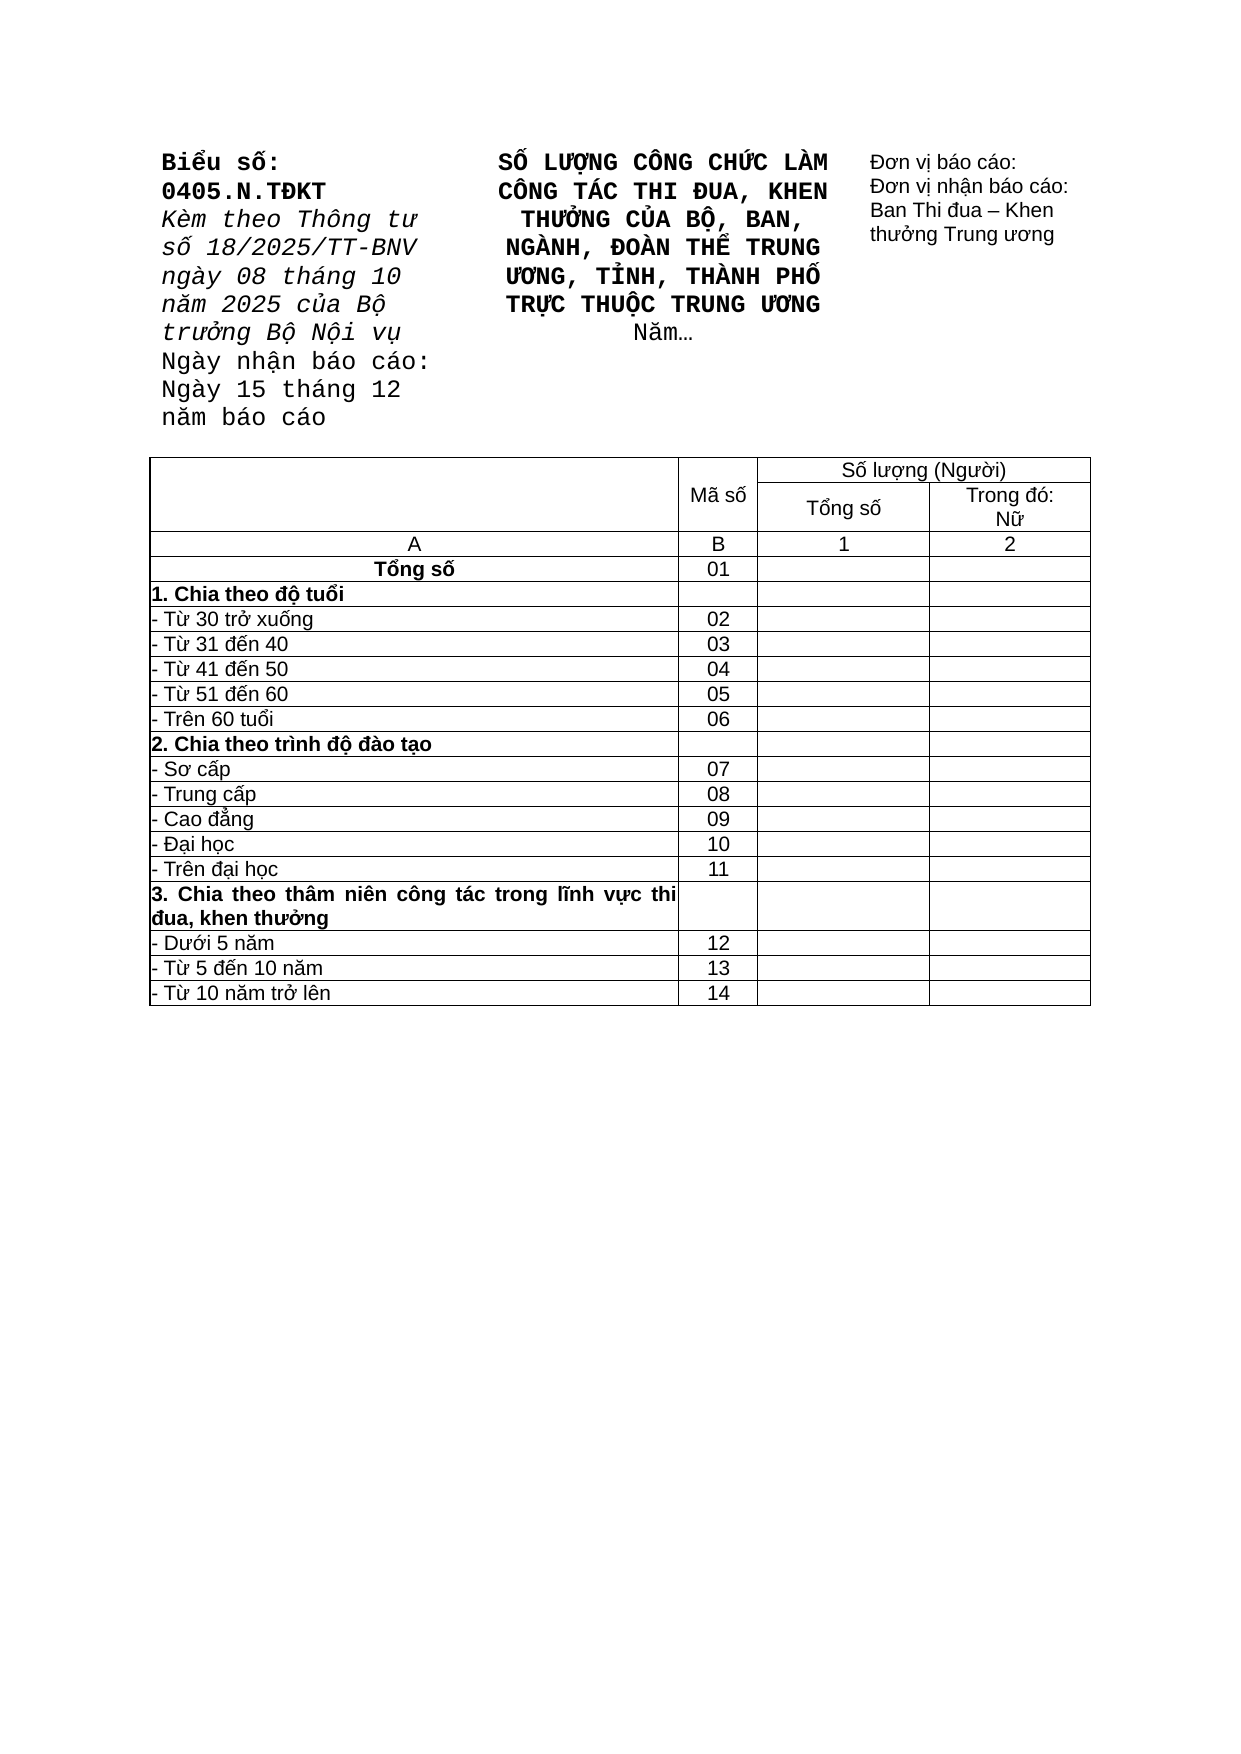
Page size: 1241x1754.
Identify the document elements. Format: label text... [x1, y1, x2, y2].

table_cell [930, 882, 1090, 930]
table_cell - Trung cấp [151, 782, 678, 806]
table_cell - Trên 60 tuổi [151, 707, 678, 731]
table_cell 03 [679, 632, 757, 656]
table_cell 14 [679, 981, 757, 1005]
table_cell [930, 956, 1090, 980]
table_header SỐ LƯỢNG CÔNG CHỨC LÀM CÔNG TÁC THI ĐUA, KHEN THƯỞNG CỦA BỘ, BAN, NGÀNH, ĐOÀN THỂ TRUNG ƯƠNG, TỈNH, THÀNH PHỐ TRỰC THUỘC TRUNG ƯƠNG Năm… [467, 150, 858, 433]
table_cell Tổng số [758, 483, 929, 531]
table_cell [930, 607, 1090, 631]
table_cell [758, 882, 929, 930]
table_cell - Dưới 5 năm [151, 931, 678, 955]
table_cell [758, 582, 929, 606]
table_cell [758, 707, 929, 731]
table_header Biểu số: 0405.N.TĐKT Kèm theo Thông tư số 18/2025/TT-BNV ngày 08 tháng 10 năm 2025 của Bộ trưởng Bộ Nội vụ Ngày nhận báo cáo: Ngày 15 tháng 12 năm báo cáo [150, 150, 467, 433]
table_cell [930, 832, 1090, 856]
table_cell [930, 857, 1090, 881]
table_cell [758, 607, 929, 631]
table_cell [930, 732, 1090, 756]
table_cell [758, 807, 929, 831]
table_cell 1 [758, 532, 929, 556]
table_header Đơn vị báo cáo: Đơn vị nhận báo cáo: Ban Thi đua – Khen thưởng Trung ương [859, 150, 1090, 433]
table_cell [758, 557, 929, 581]
table_header Số lượng (Người) [758, 458, 1090, 482]
table_cell 10 [679, 832, 757, 856]
table_cell [758, 732, 929, 756]
table_cell [758, 832, 929, 856]
table_cell [930, 931, 1090, 955]
table_cell 13 [679, 956, 757, 980]
table_cell Trong đó: Nữ [930, 483, 1090, 531]
table_cell - Từ 41 đến 50 [151, 657, 678, 681]
table_cell [930, 807, 1090, 831]
table_cell 12 [679, 931, 757, 955]
table_cell 05 [679, 682, 757, 706]
table_cell 04 [679, 657, 757, 681]
table_cell 09 [679, 807, 757, 831]
table_cell [930, 582, 1090, 606]
table_cell B [679, 532, 757, 556]
table_cell - Sơ cấp [151, 757, 678, 781]
table_cell [679, 582, 757, 606]
table_cell 3. Chia theo thâm niên công tác trong lĩnh vực thi đua, khen thưởng [151, 882, 678, 930]
table_header [151, 458, 678, 531]
table_cell [930, 682, 1090, 706]
table_cell 1. Chia theo độ tuổi [151, 582, 678, 606]
table_cell [758, 857, 929, 881]
table_cell [758, 956, 929, 980]
table_cell - Đại học [151, 832, 678, 856]
table_cell Tổng số [151, 557, 678, 581]
table_cell [758, 981, 929, 1005]
table_cell - Từ 5 đến 10 năm [151, 956, 678, 980]
table_cell - Từ 30 trở xuống [151, 607, 678, 631]
table_cell [930, 707, 1090, 731]
table_cell [930, 782, 1090, 806]
table_cell - Cao đẳng [151, 807, 678, 831]
table_cell [758, 782, 929, 806]
table_cell [758, 657, 929, 681]
table_cell [679, 732, 757, 756]
table_cell [758, 682, 929, 706]
table_cell - Từ 31 đến 40 [151, 632, 678, 656]
table_cell - Từ 10 năm trở lên [151, 981, 678, 1005]
table_cell [930, 981, 1090, 1005]
table_cell [758, 931, 929, 955]
table_cell - Trên đại học [151, 857, 678, 881]
table_cell A [151, 532, 678, 556]
table_cell 02 [679, 607, 757, 631]
table_cell 07 [679, 757, 757, 781]
table_cell - Từ 51 đến 60 [151, 682, 678, 706]
table_cell [930, 757, 1090, 781]
table_header Mã số [679, 458, 757, 531]
table_cell 06 [679, 707, 757, 731]
table_cell 2. Chia theo trình độ đào tạo [151, 732, 678, 756]
table_cell 01 [679, 557, 757, 581]
table_cell [758, 632, 929, 656]
table_cell 2 [930, 532, 1090, 556]
table_cell [930, 557, 1090, 581]
table_cell [930, 657, 1090, 681]
table_cell 08 [679, 782, 757, 806]
table_cell [679, 882, 757, 930]
table_cell [930, 632, 1090, 656]
table_cell [758, 757, 929, 781]
table_cell 11 [679, 857, 757, 881]
